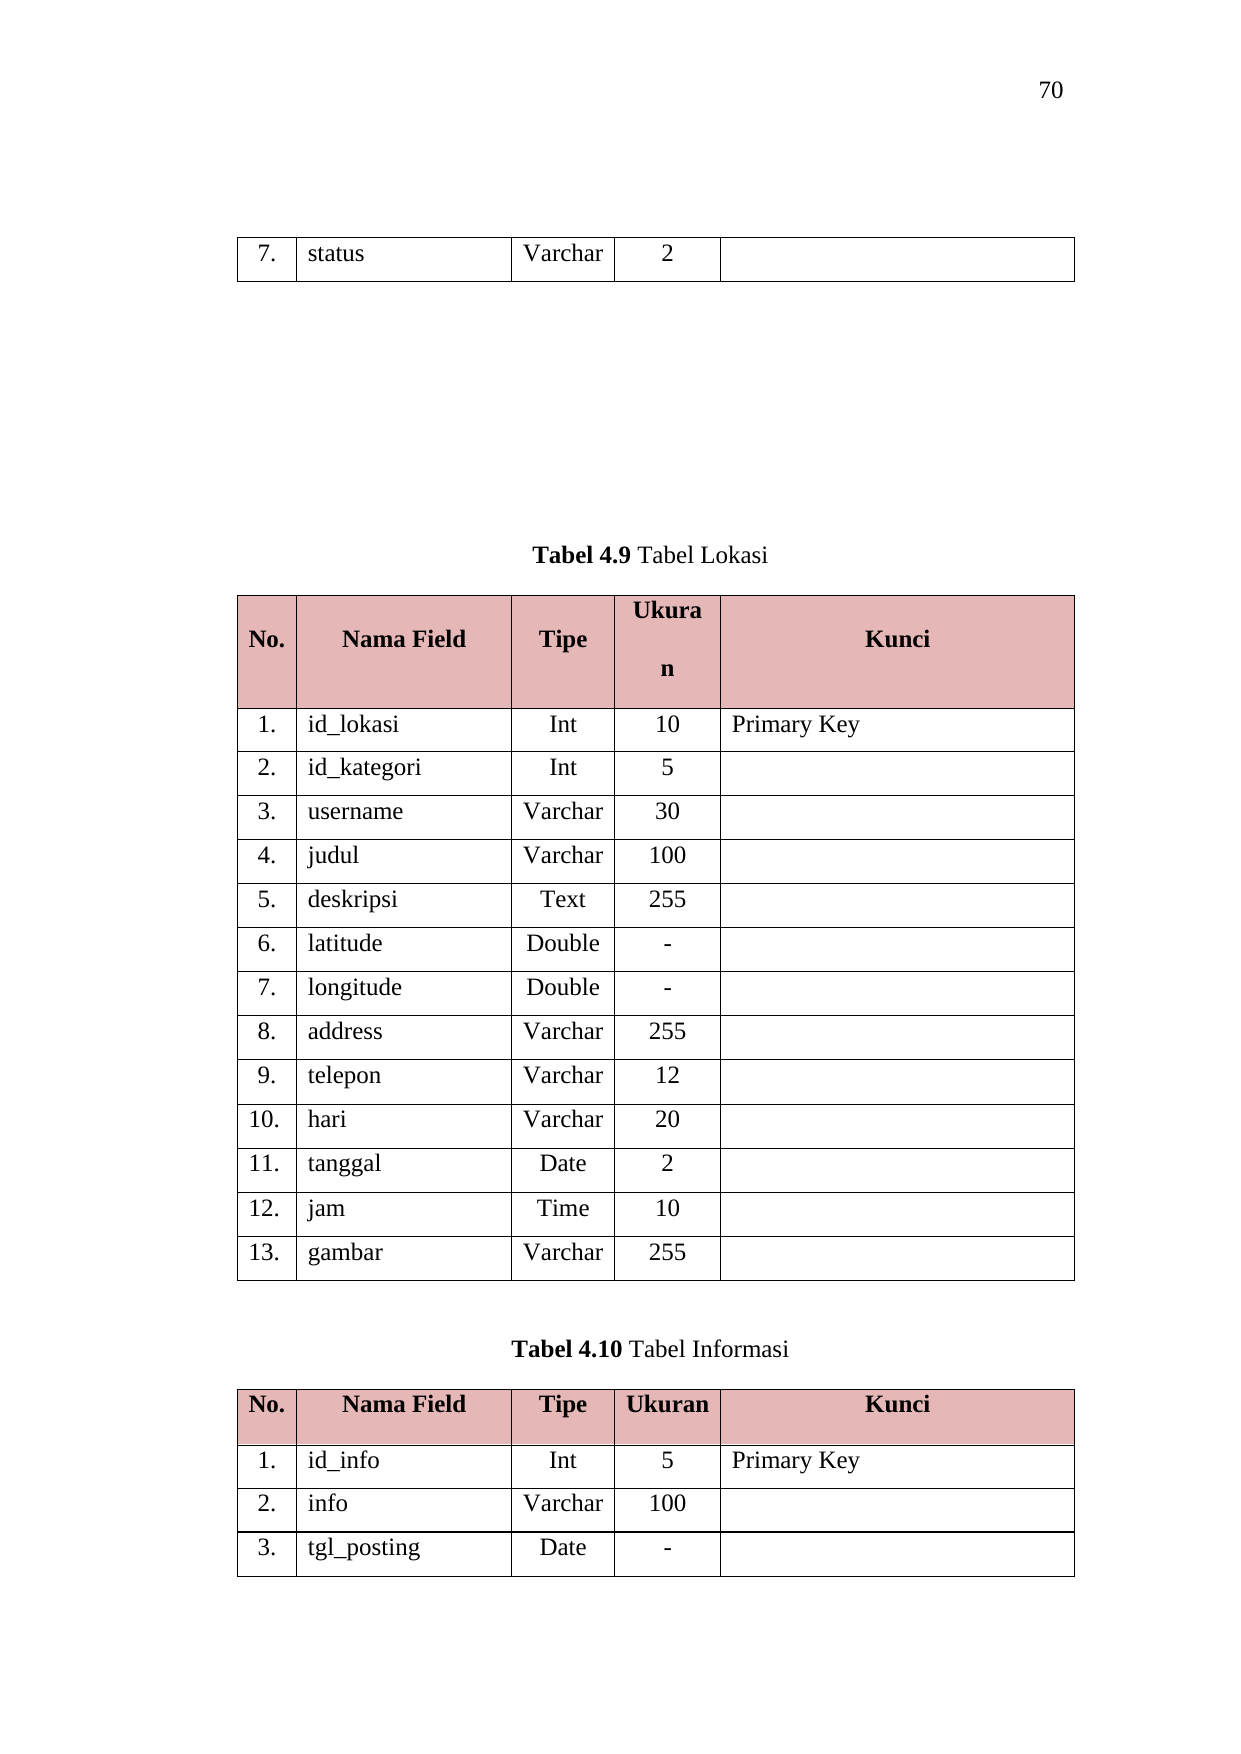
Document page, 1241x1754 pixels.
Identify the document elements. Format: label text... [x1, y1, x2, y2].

table_cell Int [512, 709, 614, 751]
table_cell 3. [238, 796, 296, 839]
table_cell tanggal [297, 1149, 511, 1192]
table_cell 5. [238, 884, 296, 927]
table_cell 10 [615, 709, 720, 751]
table_cell 4. [238, 840, 296, 883]
table_cell Double [512, 928, 614, 971]
table_cell 3. [238, 1533, 296, 1576]
table_cell 100 [615, 1489, 720, 1531]
table_cell [721, 1237, 1074, 1280]
table_cell Primary Key [721, 1446, 1074, 1487]
table_cell 5 [615, 752, 720, 795]
table_cell 2 [615, 238, 720, 281]
table_cell deskripsi [297, 884, 511, 927]
table_cell - [615, 928, 720, 971]
table_cell Int [512, 1446, 614, 1487]
table_cell [721, 1489, 1074, 1531]
table_header Tipe [512, 596, 614, 708]
table_cell Varchar [512, 1237, 614, 1280]
table_cell 100 [615, 840, 720, 883]
table_cell [721, 1149, 1074, 1192]
table_cell Primary Key [721, 709, 1074, 751]
table_header Kunci [721, 1390, 1074, 1444]
table_cell 12. [238, 1193, 296, 1236]
table_cell gambar [297, 1237, 511, 1280]
table_header Ukuran [615, 1390, 720, 1444]
table_cell Varchar [512, 1016, 614, 1059]
table_cell 6. [238, 928, 296, 971]
table_header Nama Field [297, 596, 511, 708]
table_cell 10 [615, 1193, 720, 1236]
table_cell 30 [615, 796, 720, 839]
table_cell Varchar [512, 1105, 614, 1147]
table_cell Varchar [512, 238, 614, 281]
table_header No. [238, 1390, 296, 1444]
table_cell Double [512, 972, 614, 1015]
table_cell status [297, 238, 511, 281]
table_cell id_info [297, 1446, 511, 1487]
text Tabel 4.10 Tabel Informasi [237, 1334, 1063, 1363]
table_cell [721, 928, 1074, 971]
text Tabel 4.9 Tabel Lokasi [237, 541, 1063, 569]
table_header Ukuran [615, 596, 720, 708]
table_cell 8. [238, 1016, 296, 1059]
table_cell 7. [238, 238, 296, 281]
table_cell 12 [615, 1060, 720, 1103]
table_cell latitude [297, 928, 511, 971]
table_cell 255 [615, 884, 720, 927]
table_cell 1. [238, 1446, 296, 1487]
table_cell Date [512, 1533, 614, 1576]
table_cell Varchar [512, 1489, 614, 1531]
table_cell judul [297, 840, 511, 883]
table_header Tipe [512, 1390, 614, 1444]
table_cell [721, 884, 1074, 927]
table_cell 2. [238, 752, 296, 795]
table_cell 20 [615, 1105, 720, 1147]
table_cell 9. [238, 1060, 296, 1103]
table_cell Time [512, 1193, 614, 1236]
table_cell 1. [238, 709, 296, 751]
table_cell id_lokasi [297, 709, 511, 751]
table_cell [721, 796, 1074, 839]
table_cell Int [512, 752, 614, 795]
table_cell [721, 238, 1074, 281]
table_cell [721, 840, 1074, 883]
table_cell [721, 1193, 1074, 1236]
table_cell info [297, 1489, 511, 1531]
table_header No. [238, 596, 296, 708]
table_cell [721, 1016, 1074, 1059]
table_cell [721, 1060, 1074, 1103]
table_cell jam [297, 1193, 511, 1236]
table_cell 2. [238, 1489, 296, 1531]
table_cell telepon [297, 1060, 511, 1103]
table_cell longitude [297, 972, 511, 1015]
table_header Nama Field [297, 1390, 511, 1444]
table_cell 5 [615, 1446, 720, 1487]
table_cell address [297, 1016, 511, 1059]
table_cell [721, 752, 1074, 795]
table_cell 7. [238, 972, 296, 1015]
table_cell 11. [238, 1149, 296, 1192]
table_cell 2 [615, 1149, 720, 1192]
table_cell 255 [615, 1016, 720, 1059]
table_header Kunci [721, 596, 1074, 708]
table_cell Varchar [512, 796, 614, 839]
table_cell [721, 1105, 1074, 1147]
table_cell Date [512, 1149, 614, 1192]
table_cell - [615, 1533, 720, 1576]
table_cell - [615, 972, 720, 1015]
table_cell 10. [238, 1105, 296, 1147]
table_cell hari [297, 1105, 511, 1147]
table_cell [721, 1533, 1074, 1576]
table_cell Varchar [512, 1060, 614, 1103]
table_cell 255 [615, 1237, 720, 1280]
table_cell Text [512, 884, 614, 927]
table_cell 13. [238, 1237, 296, 1280]
table_cell tgl_posting [297, 1533, 511, 1576]
table_cell Varchar [512, 840, 614, 883]
table_cell [721, 972, 1074, 1015]
table_cell id_kategori [297, 752, 511, 795]
table_cell username [297, 796, 511, 839]
